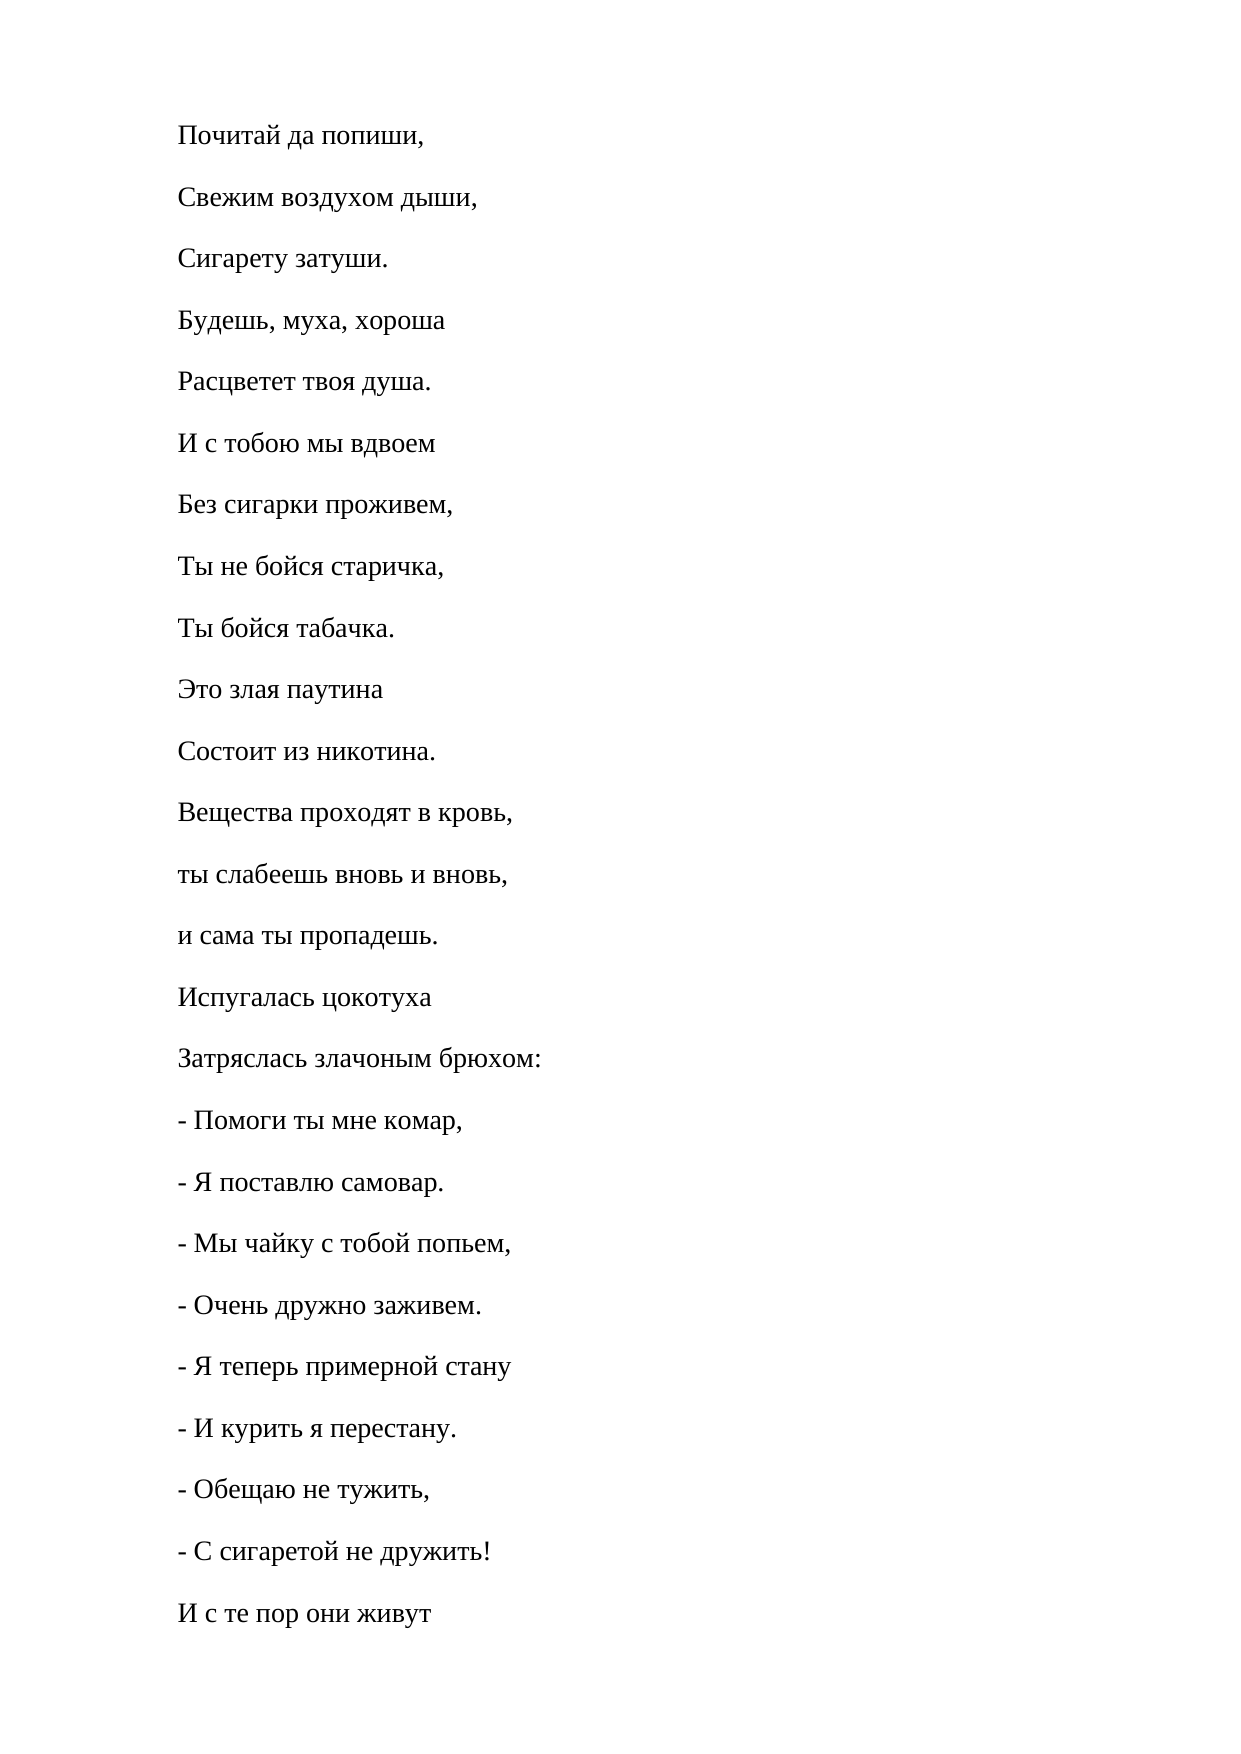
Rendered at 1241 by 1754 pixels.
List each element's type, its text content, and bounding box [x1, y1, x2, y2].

text - С сигаретой не дружить! [177, 1534, 1152, 1566]
text - И курить я перестану. [177, 1411, 1152, 1443]
text Свежим воздухом дыши, [177, 180, 1152, 212]
text Без сигарки проживем, [177, 487, 1152, 520]
text - Мы чайку с тобой попьем, [177, 1226, 1152, 1259]
text и сама ты пропадешь. [177, 918, 1152, 951]
text Состоит из никотина. [177, 734, 1152, 766]
text Это злая паутина [177, 672, 1152, 704]
text Затряслась злачоным брюхом: [177, 1042, 1152, 1074]
text - Обещаю не тужить, [177, 1472, 1152, 1505]
text - Очень дружно заживем. [177, 1288, 1152, 1320]
text Сигарету затуши. [177, 241, 1152, 274]
text И с тобою мы вдвоем [177, 426, 1152, 458]
text Почитай да попиши, [177, 118, 1152, 151]
text Вещества проходят в кровь, [177, 795, 1152, 828]
text Ты не бойся старичка, [177, 549, 1152, 581]
text Ты бойся табачка. [177, 611, 1152, 643]
text Расцветет твоя душа. [177, 364, 1152, 397]
text ты слабеешь вновь и вновь, [177, 857, 1152, 889]
text - Я поставлю самовар. [177, 1165, 1152, 1197]
text - Помоги ты мне комар, [177, 1103, 1152, 1136]
text Испугалась цокотуха [177, 980, 1152, 1012]
text - Я теперь примерной стану [177, 1349, 1152, 1382]
text И с те пор они живут [177, 1596, 1152, 1628]
text Будешь, муха, хороша [177, 303, 1152, 335]
